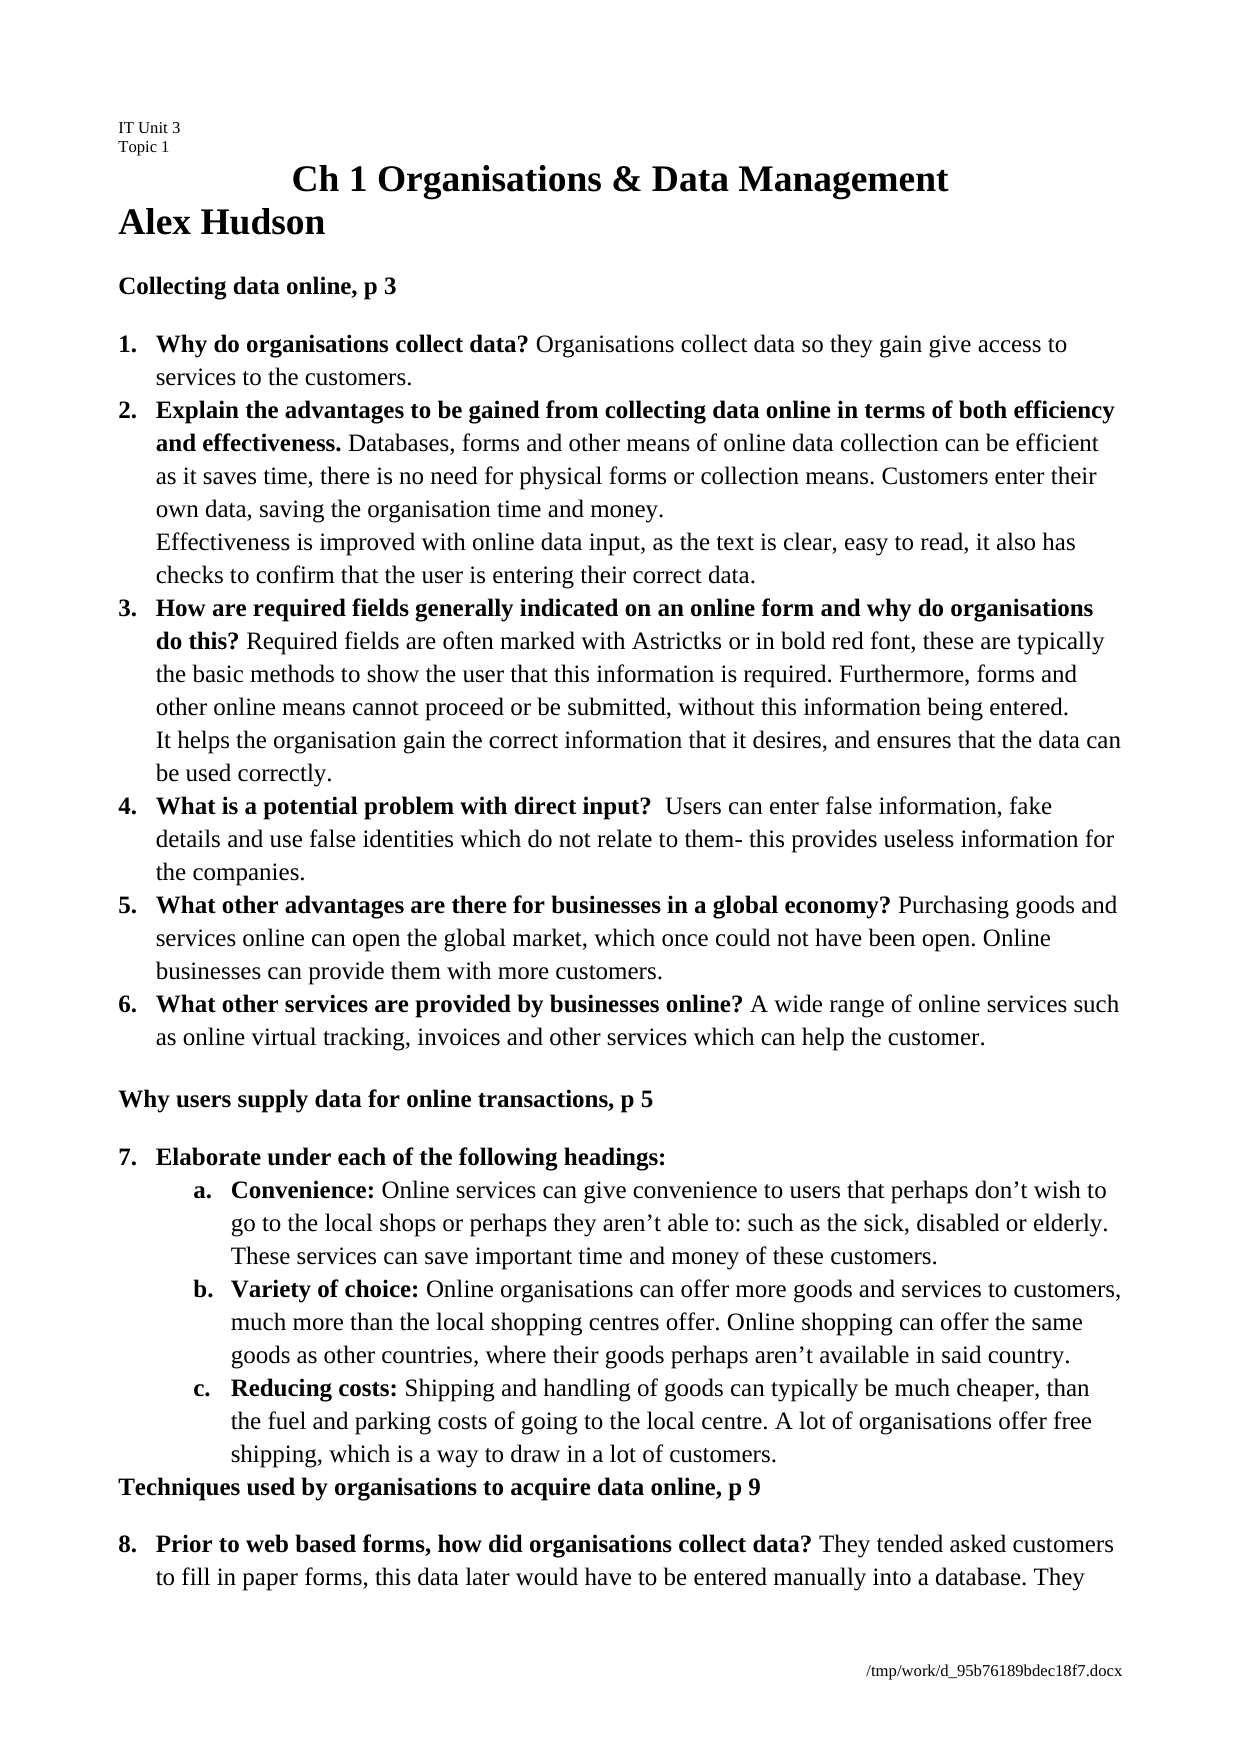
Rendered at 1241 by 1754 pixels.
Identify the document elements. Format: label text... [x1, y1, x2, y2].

list What other services are provided by businesses online? A wide range of online services such as online virtual tracking, invoices and other services which can help the customer. [118, 989, 1122, 1051]
list Effectiveness is improved with online data input, as the text is clear, easy to read, it also has checks to confirm that the user is entering their correct data. [156, 527, 1122, 589]
subtitle Ch 1 Organisations & Data Management [118, 156, 1122, 199]
text IT Unit 3 [118, 118, 1122, 137]
list How are required fields generally indicated on an online form and why do organisations do this? Required fields are often marked with Astrictks or in bold red font, these are typically the basic methods to show the user that this information is required. Furthermore, forms and other online means cannot proceed or be submitted, without this information being entered. [118, 593, 1122, 721]
list Variety of choice: Online organisations can offer more goods and services to customers, much more than the local shopping centres offer. Online shopping can offer the same goods as other countries, where their goods perhaps aren’t available in said country. [193, 1274, 1122, 1368]
list Reducing costs: Shipping and handling of goods can typically be much cheaper, than the fuel and parking costs of going to the local centre. A lot of organisations offer free shipping, which is a way to draw in a lot of customers. [193, 1373, 1122, 1468]
list Convenience: Online services can give convenience to users that perhaps don’t wish to go to the local shops or perhaps they aren’t able to: such as the sick, disabled or elderly. These services can save important time and money of these customers. [193, 1175, 1122, 1269]
text Techniques used by organisations to acquire data online, p 9 [118, 1472, 1122, 1501]
list Why do organisations collect data? Organisations collect data so they gain give access to services to the customers. [118, 329, 1122, 391]
text Alex Hudson [118, 199, 1122, 243]
list What is a potential problem with direct input? Users can enter false information, fake details and use false identities which do not relate to them- this provides useless information for the companies. [118, 791, 1122, 886]
list It helps the organisation gain the correct information that it desires, and ensures that the data can be used correctly. [156, 725, 1122, 787]
list Elaborate under each of the following headings: [118, 1142, 1122, 1170]
list Explain the advantages to be gained from collecting data online in terms of both efficiency and effectiveness. Databases, forms and other means of online data collection can be efficient as it saves time, there is no need for physical forms or collection means. Customers enter their own data, saving the organisation time and money. [118, 395, 1122, 523]
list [118, 1529, 1122, 1591]
text Collecting data online, p 3 [118, 271, 1122, 300]
text Topic 1 [118, 137, 1122, 156]
text Why users supply data for online transactions, p 5 [118, 1084, 1122, 1113]
list What other advantages are there for businesses in a global economy? Purchasing goods and services online can open the global market, which once could not have been open. Online businesses can provide them with more customers. [118, 890, 1122, 985]
